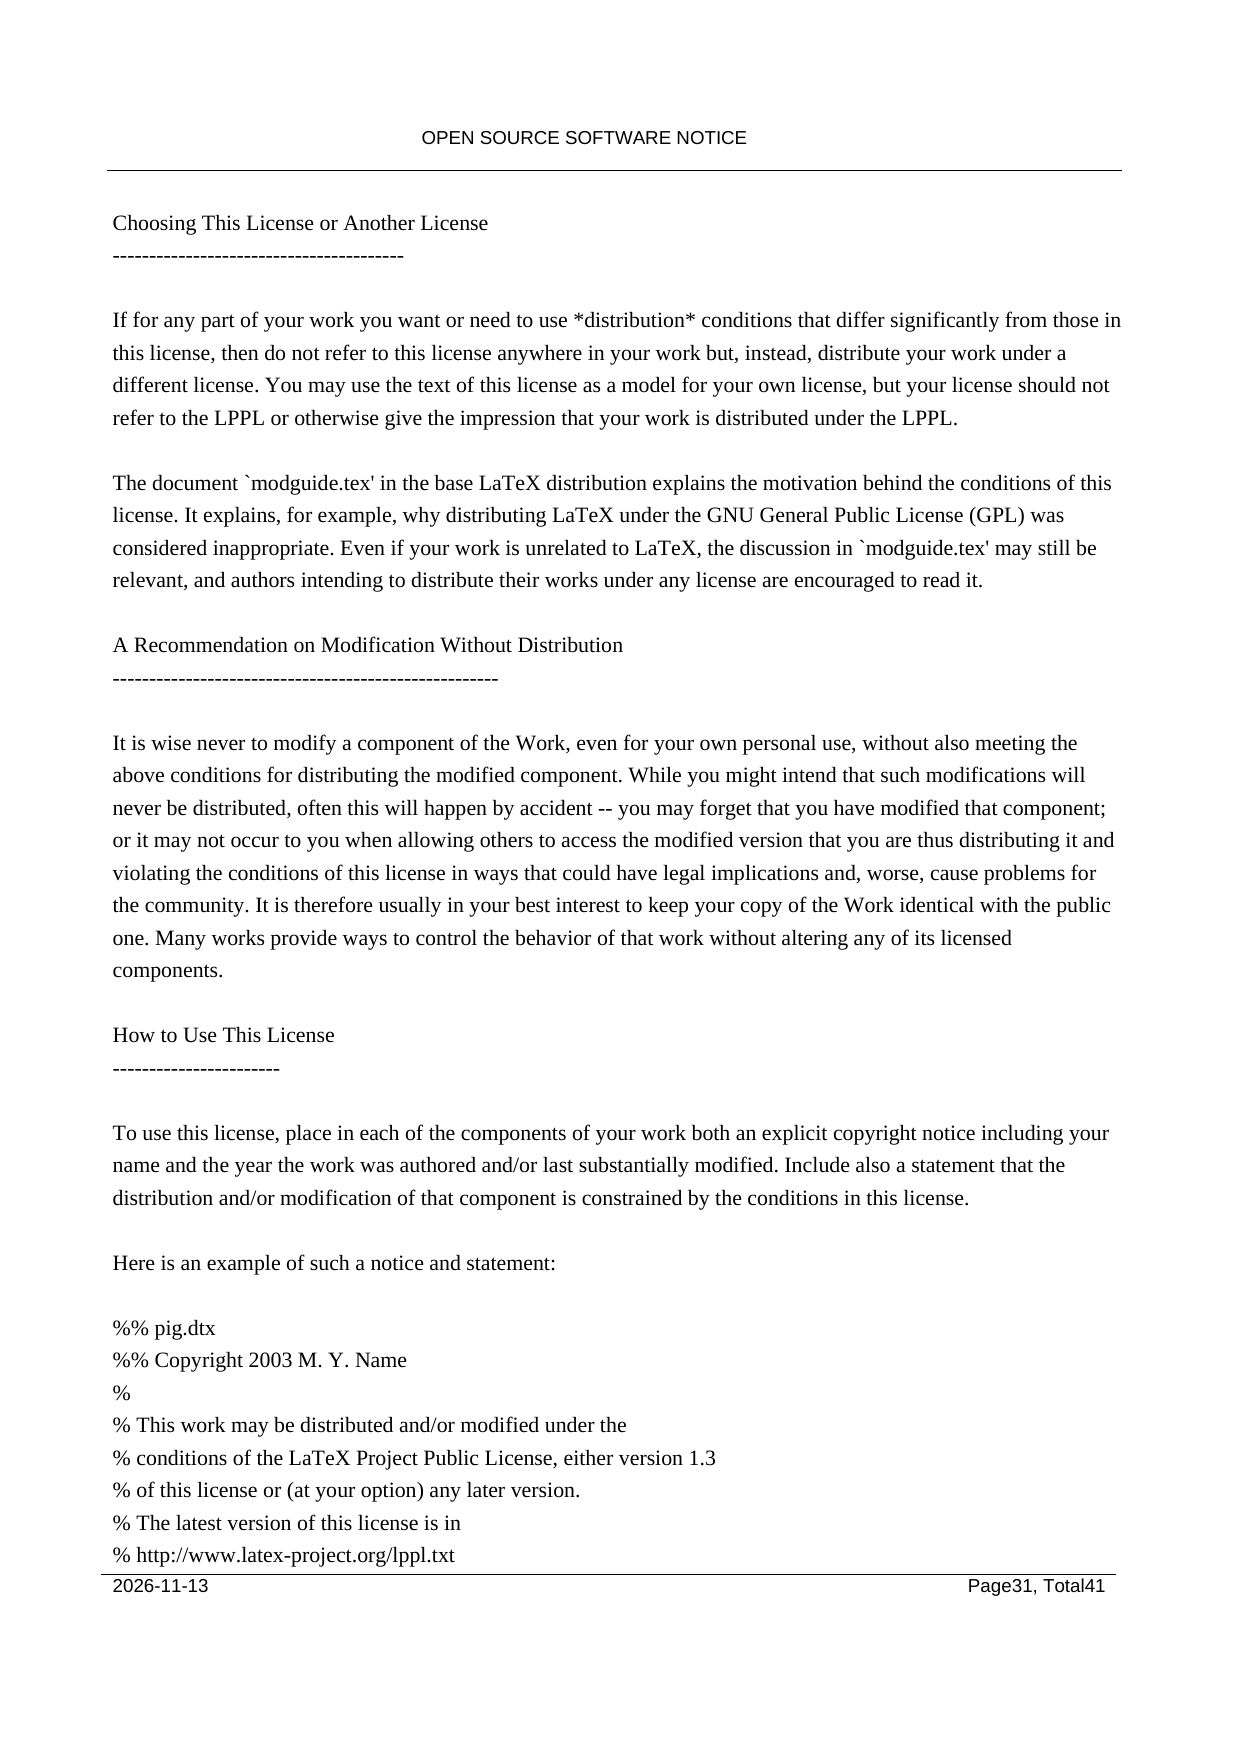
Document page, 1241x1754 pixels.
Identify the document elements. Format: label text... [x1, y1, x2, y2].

text ----------------------------------------------------- [112, 661, 1128, 694]
text % The latest version of this license is in [112, 1506, 1128, 1539]
text % of this license or (at your option) any later version. [112, 1474, 1128, 1506]
text %% Copyright 2003 M. Y. Name [112, 1344, 1128, 1376]
text ---------------------------------------- [112, 239, 1128, 271]
text ----------------------- [112, 1051, 1128, 1084]
text It is wise never to modify a component of the Work, even for your own personal use, without also meeting the above conditions for distributing the modified component. While you might intend that such modifications will never be distributed, often this will happen by accident -- you may forget that you have modified that component; or it may not occur to you when allowing others to access the modified version that you are thus distributing it and violating the conditions of this license in ways that could have legal implications and, worse, cause problems for the community. It is therefore usually in your best interest to keep your copy of the Work identical with the public one. Many works provide ways to control the behavior of that work without altering any of its licensed components. [112, 726, 1128, 986]
text If for any part of your work you want or need to use *distribution* conditions that differ significantly from those in this license, then do not refer to this license anywhere in your work but, instead, distribute your work under a different license. You may use the text of this license as a model for your own license, but your license should not refer to the LPPL or otherwise give the impression that your work is distributed under the LPPL. [112, 304, 1128, 434]
text % conditions of the LaTeX Project Public License, either version 1.3 [112, 1441, 1128, 1474]
text %% pig.dtx [112, 1311, 1128, 1344]
text Here is an example of such a notice and statement: [112, 1246, 1128, 1279]
text % [112, 1376, 1128, 1409]
text % This work may be distributed and/or modified under the [112, 1409, 1128, 1441]
text % http://www.latex-project.org/lppl.txt [112, 1539, 1128, 1571]
text How to Use This License [112, 1019, 1128, 1051]
text Choosing This License or Another License [112, 206, 1128, 239]
text A Recommendation on Modification Without Distribution [112, 629, 1128, 661]
text To use this license, place in each of the components of your work both an explicit copyright notice including your name and the year the work was authored and/or last substantially modified. Include also a statement that the distribution and/or modification of that component is constrained by the conditions in this license. [112, 1116, 1128, 1214]
text The document `modguide.tex' in the base LaTeX distribution explains the motivation behind the conditions of this license. It explains, for example, why distributing LaTeX under the GNU General Public License (GPL) was considered inappropriate. Even if your work is unrelated to LaTeX, the discussion in `modguide.tex' may still be relevant, and authors intending to distribute their works under any license are encouraged to read it. [112, 466, 1128, 596]
